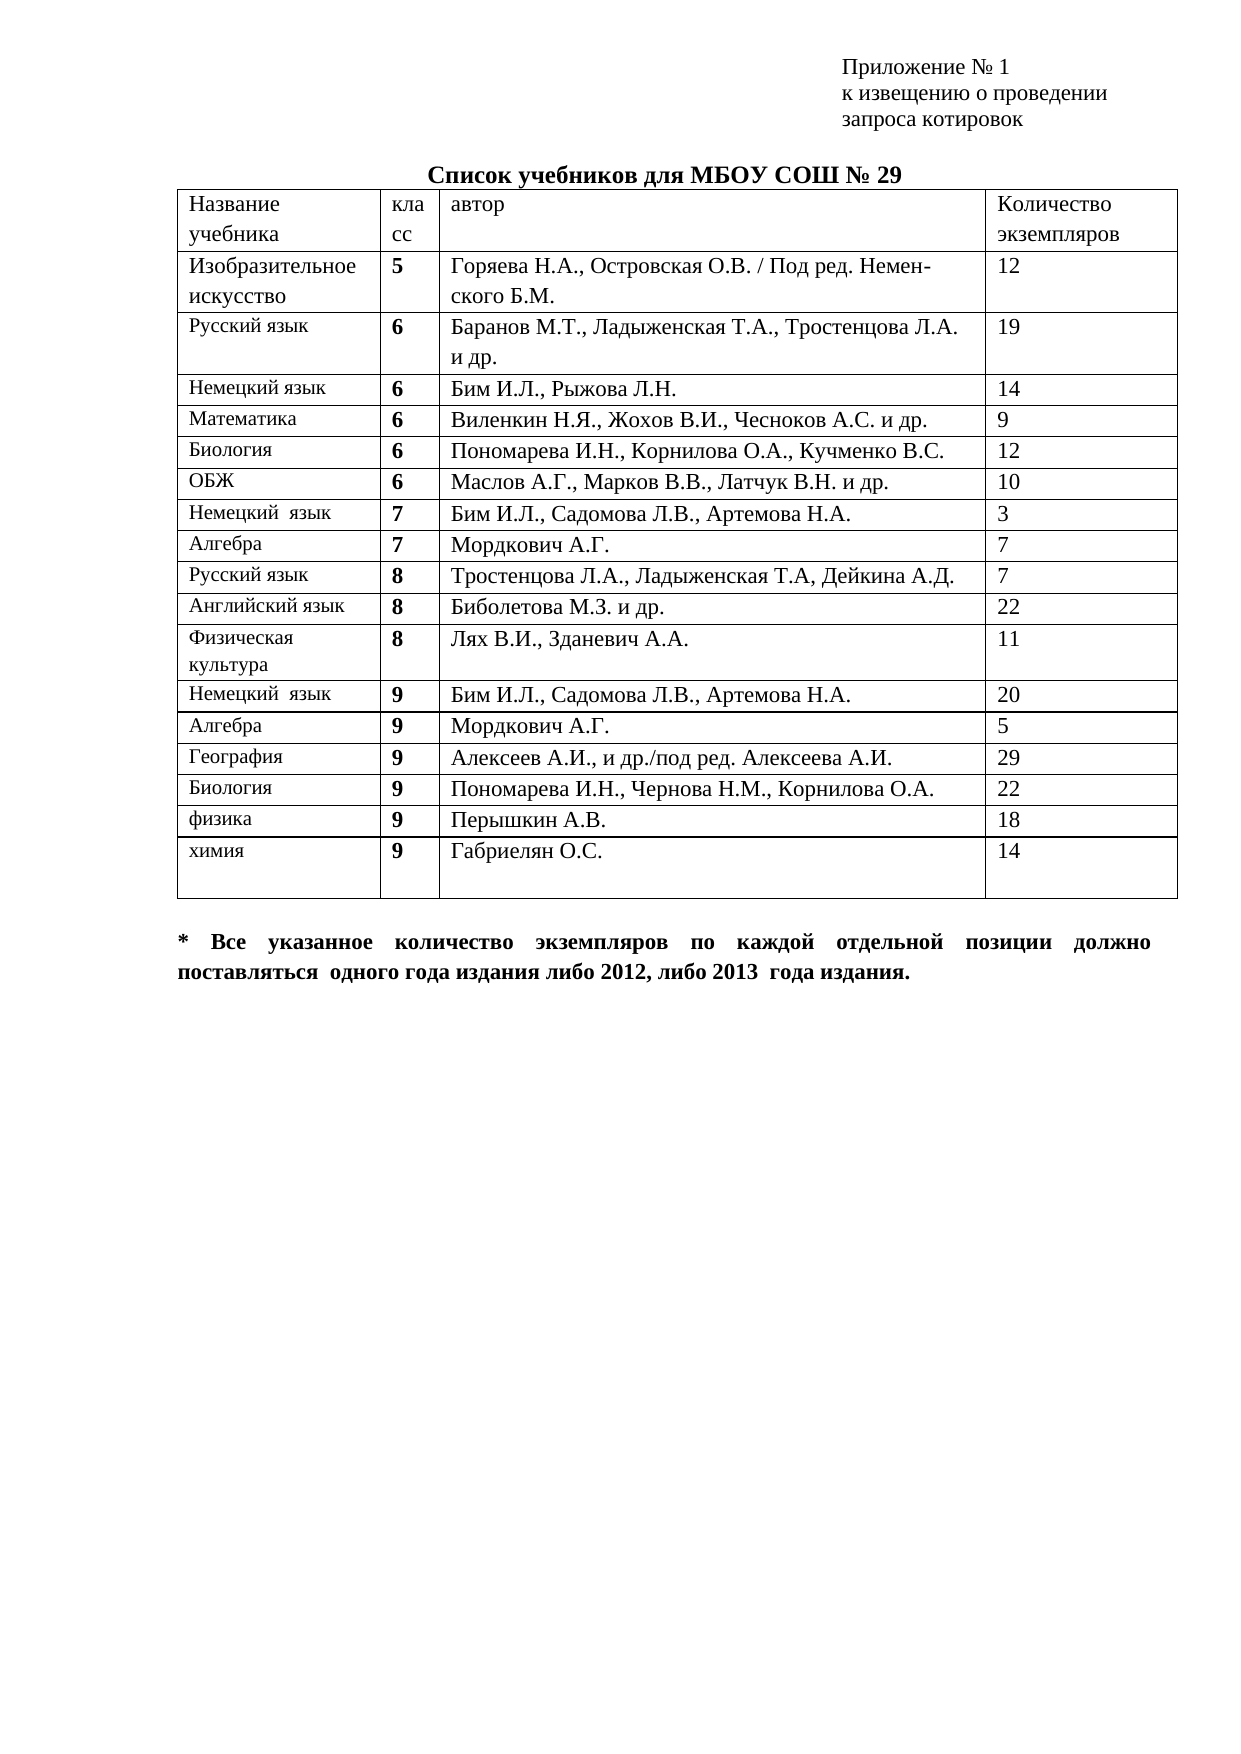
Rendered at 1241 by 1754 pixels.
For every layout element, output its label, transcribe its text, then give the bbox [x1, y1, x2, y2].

table_cell ОБЖ [178, 469, 380, 499]
table_cell 7 [381, 500, 439, 530]
table_cell 9 [381, 681, 439, 711]
table_cell Горяева Н.А., Островская О.В. / Под ред. Неменского Б.М. [440, 252, 985, 312]
table_cell Алгебра [178, 531, 380, 561]
table_cell 5 [381, 252, 439, 312]
table_cell Биология [178, 775, 380, 805]
table_cell 9 [381, 744, 439, 774]
table_cell Перышкин А.В. [440, 806, 985, 836]
text Список учебников для МБОУ СОШ № 29 [177, 161, 1152, 189]
text * Все указанное количество экземпляров по каждой отдельной позиции должно поставляться одного года издания либо 2012, либо 2013 года издания. [177, 928, 1152, 984]
table_cell 29 [986, 744, 1177, 774]
table_cell 14 [986, 375, 1177, 405]
table_cell 8 [381, 562, 439, 592]
table_cell Маслов А.Г., Марков В.В., Латчук В.Н. и др. [440, 469, 985, 499]
table_cell 5 [986, 713, 1177, 743]
table_cell Биология [178, 437, 380, 467]
table_cell 6 [381, 375, 439, 405]
table_cell Пономарева И.Н., Чернова Н.М., Корнилова О.А. [440, 775, 985, 805]
table_cell Алгебра [178, 713, 380, 743]
table_cell 6 [381, 313, 439, 374]
table_cell Немецкий язык [178, 500, 380, 530]
table_cell Английский язык [178, 594, 380, 624]
table_cell Пономарева И.Н., Корнилова О.А., Кучменко B.C. [440, 437, 985, 467]
table_cell 22 [986, 594, 1177, 624]
table_cell 9 [381, 713, 439, 743]
table_cell Русский язык [178, 313, 380, 374]
table_cell Габриелян О.С. [440, 838, 985, 898]
table_cell 6 [381, 406, 439, 436]
table_cell 12 [986, 252, 1177, 312]
table_cell Алексеев А.И., и др./под ред. Алексеева А.И. [440, 744, 985, 774]
table_header класс [381, 190, 439, 251]
table_cell физика [178, 806, 380, 836]
table_cell 9 [381, 838, 439, 898]
table_cell Немецкий язык [178, 375, 380, 405]
text Приложение № 1 [842, 53, 1152, 79]
table_cell Немецкий язык [178, 681, 380, 711]
table_cell химия [178, 838, 380, 898]
table_cell Бим И.Л., Садомова Л.В., Артемова Н.А. [440, 500, 985, 530]
table_cell Баранов М.Т., Ладыженская Т.А., Тростенцова Л.А. и др. [440, 313, 985, 374]
table_cell География [178, 744, 380, 774]
table_cell 8 [381, 625, 439, 680]
table_cell Математика [178, 406, 380, 436]
table_header Название учебника [178, 190, 380, 251]
table_cell 9 [986, 406, 1177, 436]
table_cell 7 [986, 562, 1177, 592]
table_cell 8 [381, 594, 439, 624]
table_cell 7 [986, 531, 1177, 561]
table_cell 14 [986, 838, 1177, 898]
table_cell 22 [986, 775, 1177, 805]
table_cell 12 [986, 437, 1177, 467]
table_cell 11 [986, 625, 1177, 680]
table_cell Изобразительное искусство [178, 252, 380, 312]
text запроса котировок [842, 105, 1152, 132]
table_cell Мордкович А.Г. [440, 713, 985, 743]
table_cell Бим И.Л., Рыжова Л.Н. [440, 375, 985, 405]
table_cell Лях В.И., Зданевич А.А. [440, 625, 985, 680]
table_header автор [440, 190, 985, 251]
table_cell 6 [381, 469, 439, 499]
table_cell 20 [986, 681, 1177, 711]
table_cell Виленкин Н.Я., Жохов В.И., Чесноков А.С. и др. [440, 406, 985, 436]
table_cell 9 [381, 806, 439, 836]
table_cell Мордкович А.Г. [440, 531, 985, 561]
table_cell Бим И.Л., Садомова Л.В., Артемова Н.А. [440, 681, 985, 711]
table_cell Физическая культура [178, 625, 380, 680]
table_cell 3 [986, 500, 1177, 530]
table_cell 6 [381, 437, 439, 467]
table_cell 18 [986, 806, 1177, 836]
table_cell Биболетова М.З. и др. [440, 594, 985, 624]
table_cell Тростенцова Л.А., Ладыженская Т.А, Дейкина А.Д. [440, 562, 985, 592]
table_cell 19 [986, 313, 1177, 374]
text к извещению о проведении [842, 79, 1152, 105]
table_cell 9 [381, 775, 439, 805]
table_cell 7 [381, 531, 439, 561]
table_cell 10 [986, 469, 1177, 499]
table_header Количество экземпляров [986, 190, 1177, 251]
table_cell Русский язык [178, 562, 380, 592]
